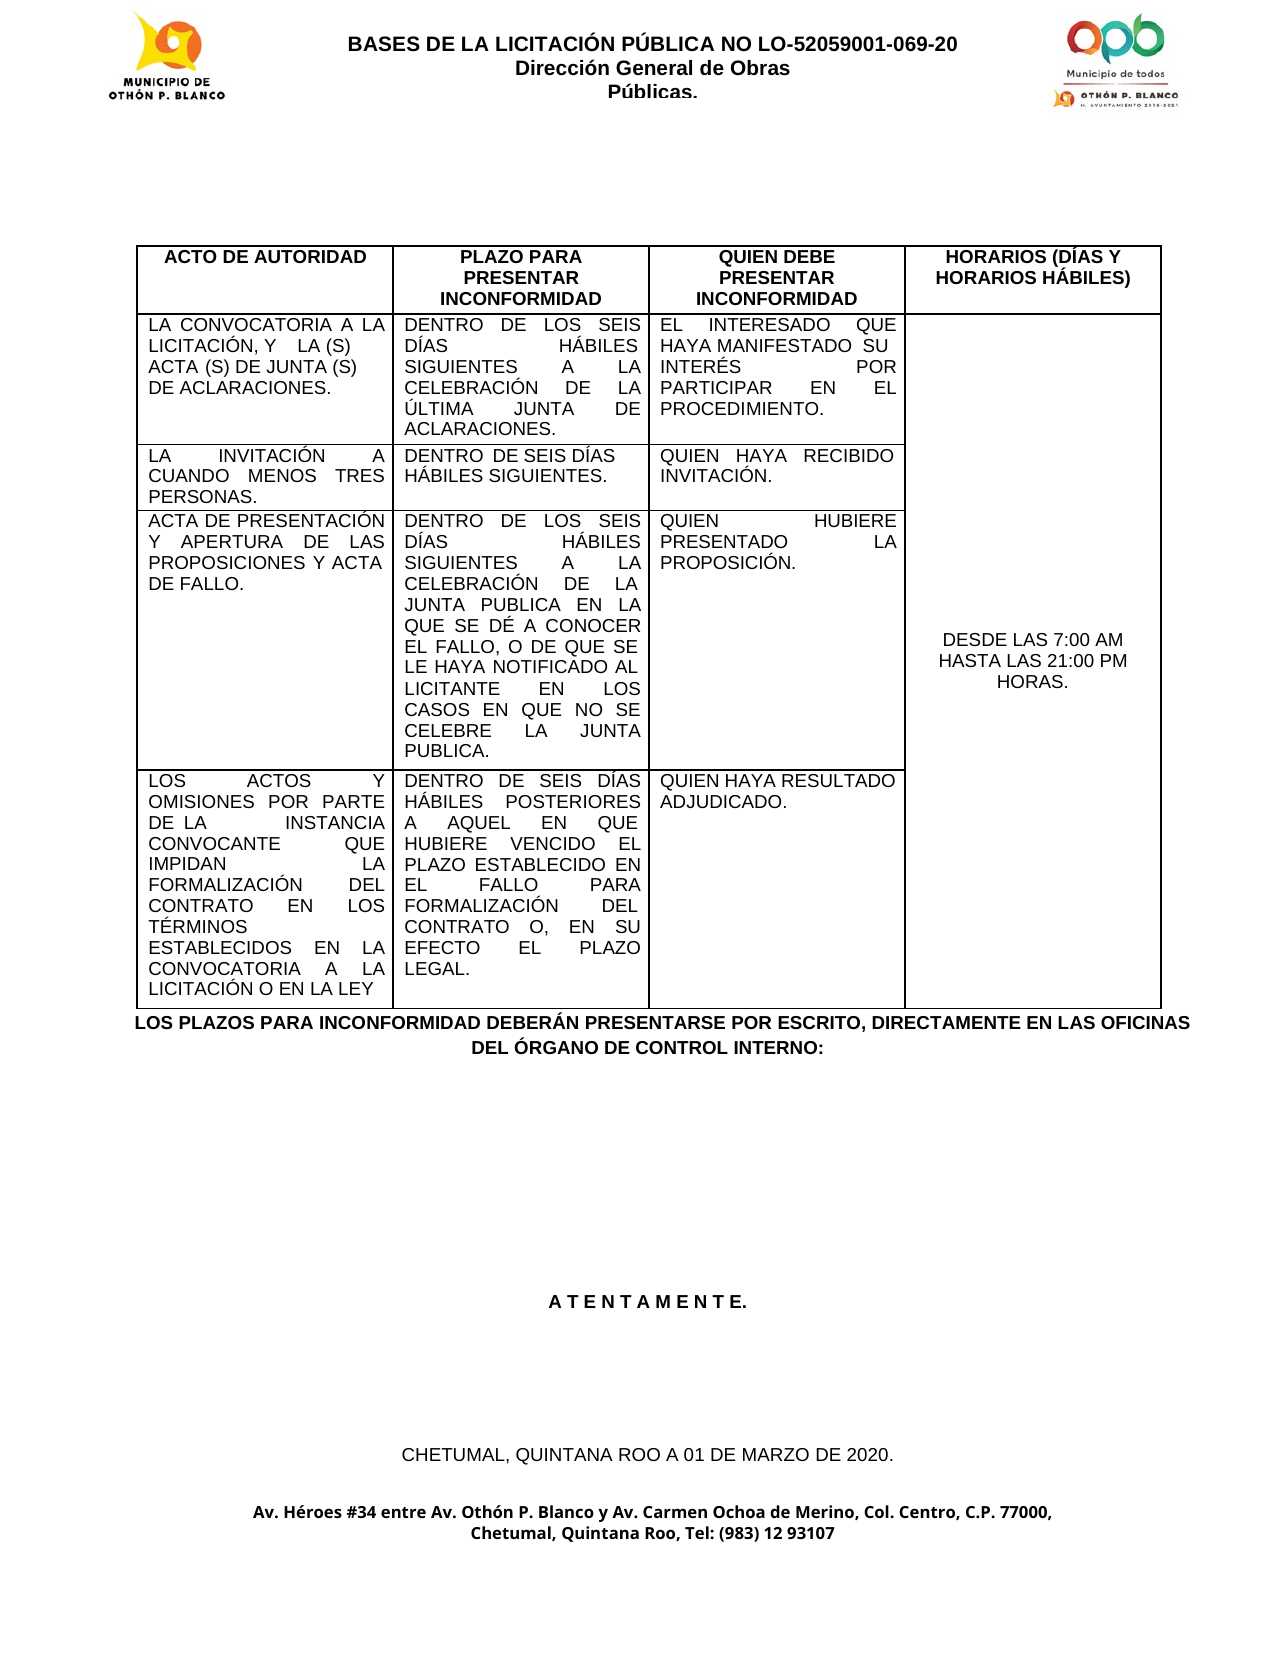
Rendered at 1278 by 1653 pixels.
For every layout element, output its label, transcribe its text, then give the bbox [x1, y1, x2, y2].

table_header HORARIOS (DÍAS Y HORARIOS HÁBILES) [906, 247, 1160, 313]
table_cell QUIEN HUBIERE PRESENTADO LA PROPOSICIÓN. [650, 511, 904, 769]
table_cell LA INVITACIÓN A CUANDO MENOS TRES PERSONAS. [138, 445, 392, 509]
picture [1049, 13, 1192, 113]
table_header PLAZO PARA PRESENTAR INCONFORMIDAD [394, 247, 648, 313]
table_header ACTO DE AUTORIDAD [138, 247, 392, 313]
table_header QUIEN DEBE PRESENTAR INCONFORMIDAD [650, 247, 904, 313]
table_cell DESDE LAS 7:00 AM HASTA LAS 21:00 PM HORAS. [906, 315, 1160, 1008]
table_cell DENTRO DE SEIS DÍAS HÁBILES SIGUIENTES. [394, 445, 648, 509]
table_cell DENTRO DE LOS SEIS DÍAS HÁBILES SIGUIENTES A LA CELEBRACIÓN DE LA JUNTA PUBLICA EN LA QUE SE DÉ A CONOCER EL FALLO, O DE QUE SE LE HAYA NOTIFICADO AL LICITANTE EN LOS CASOS EN QUE NO SE CELEBRE LA JUNTA PUBLICA. [394, 511, 648, 769]
table_cell DENTRO DE SEIS DÍAS HÁBILES POSTERIORES A AQUEL EN QUE HUBIERE VENCIDO EL PLAZO ESTABLECIDO EN EL FALLO PARA FORMALIZACIÓN DEL CONTRATO O, EN SU EFECTO EL PLAZO LEGAL. [394, 771, 648, 1008]
text CHETUMAL, QUINTANA ROO A 01 DE MARZO DE 2020. [94, 1443, 1201, 1465]
table_cell LOS ACTOS Y OMISIONES POR PARTE DE LA INSTANCIA CONVOCANTE QUE IMPIDAN LA FORMALIZACIÓN DEL CONTRATO EN LOS TÉRMINOS ESTABLECIDOS EN LA CONVOCATORIA A LA LICITACIÓN O EN LA LEY [138, 771, 392, 1008]
table_cell QUIEN HAYA RESULTADO ADJUDICADO. [650, 771, 904, 1008]
table_cell QUIEN HAYA RECIBIDO INVITACIÓN. [650, 445, 904, 509]
table_cell ACTA DE PRESENTACIÓN Y APERTURA DE LAS PROPOSICIONES Y ACTA DE FALLO. [138, 511, 392, 769]
table_cell EL INTERESADO QUE HAYA MANIFESTADO SU INTERÉS POR PARTICIPAR EN EL PROCEDIMIENTO. [650, 315, 904, 444]
picture [104, 0, 237, 114]
text LOS PLAZOS PARA INCONFORMIDAD DEBERÁN PRESENTARSE POR ESCRITO, DIRECTAMENTE EN LAS OFICINAS DEL ÓRGANO DE CONTROL INTERNO: [94, 311, 1201, 1058]
table_cell LA CONVOCATORIA A LA LICITACIÓN, Y LA (S) ACTA (S) DE JUNTA (S) DE ACLARACIONES. [138, 315, 392, 444]
table_cell DENTRO DE LOS SEIS DÍAS HÁBILES SIGUIENTES A LA CELEBRACIÓN DE LA ÚLTIMA JUNTA DE ACLARACIONES. [394, 315, 648, 444]
text A T E N T A M E N T E. [94, 1291, 1201, 1313]
